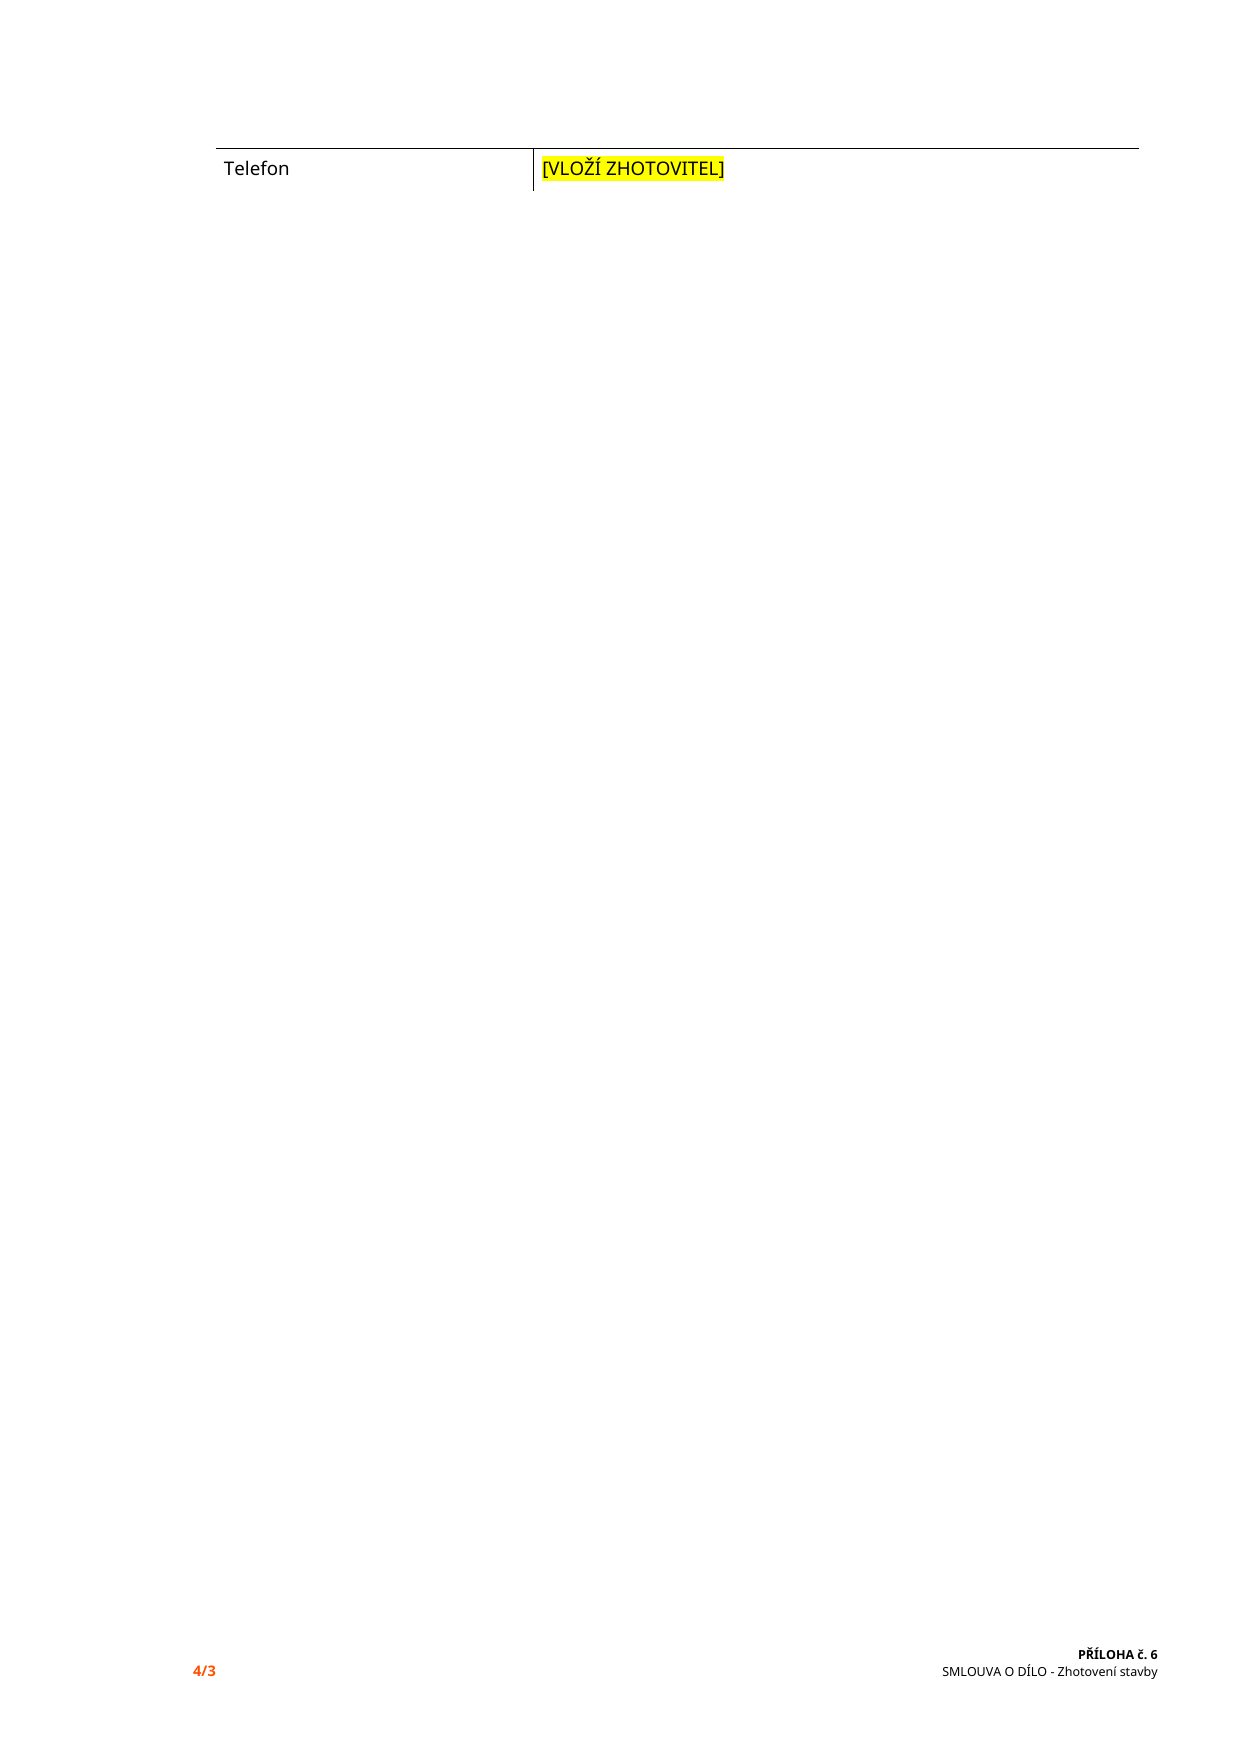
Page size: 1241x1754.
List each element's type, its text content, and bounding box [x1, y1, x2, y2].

table_cell Telefon [216, 149, 533, 191]
table_cell [VLOŽÍ ZHOTOVITEL] [534, 149, 1139, 191]
